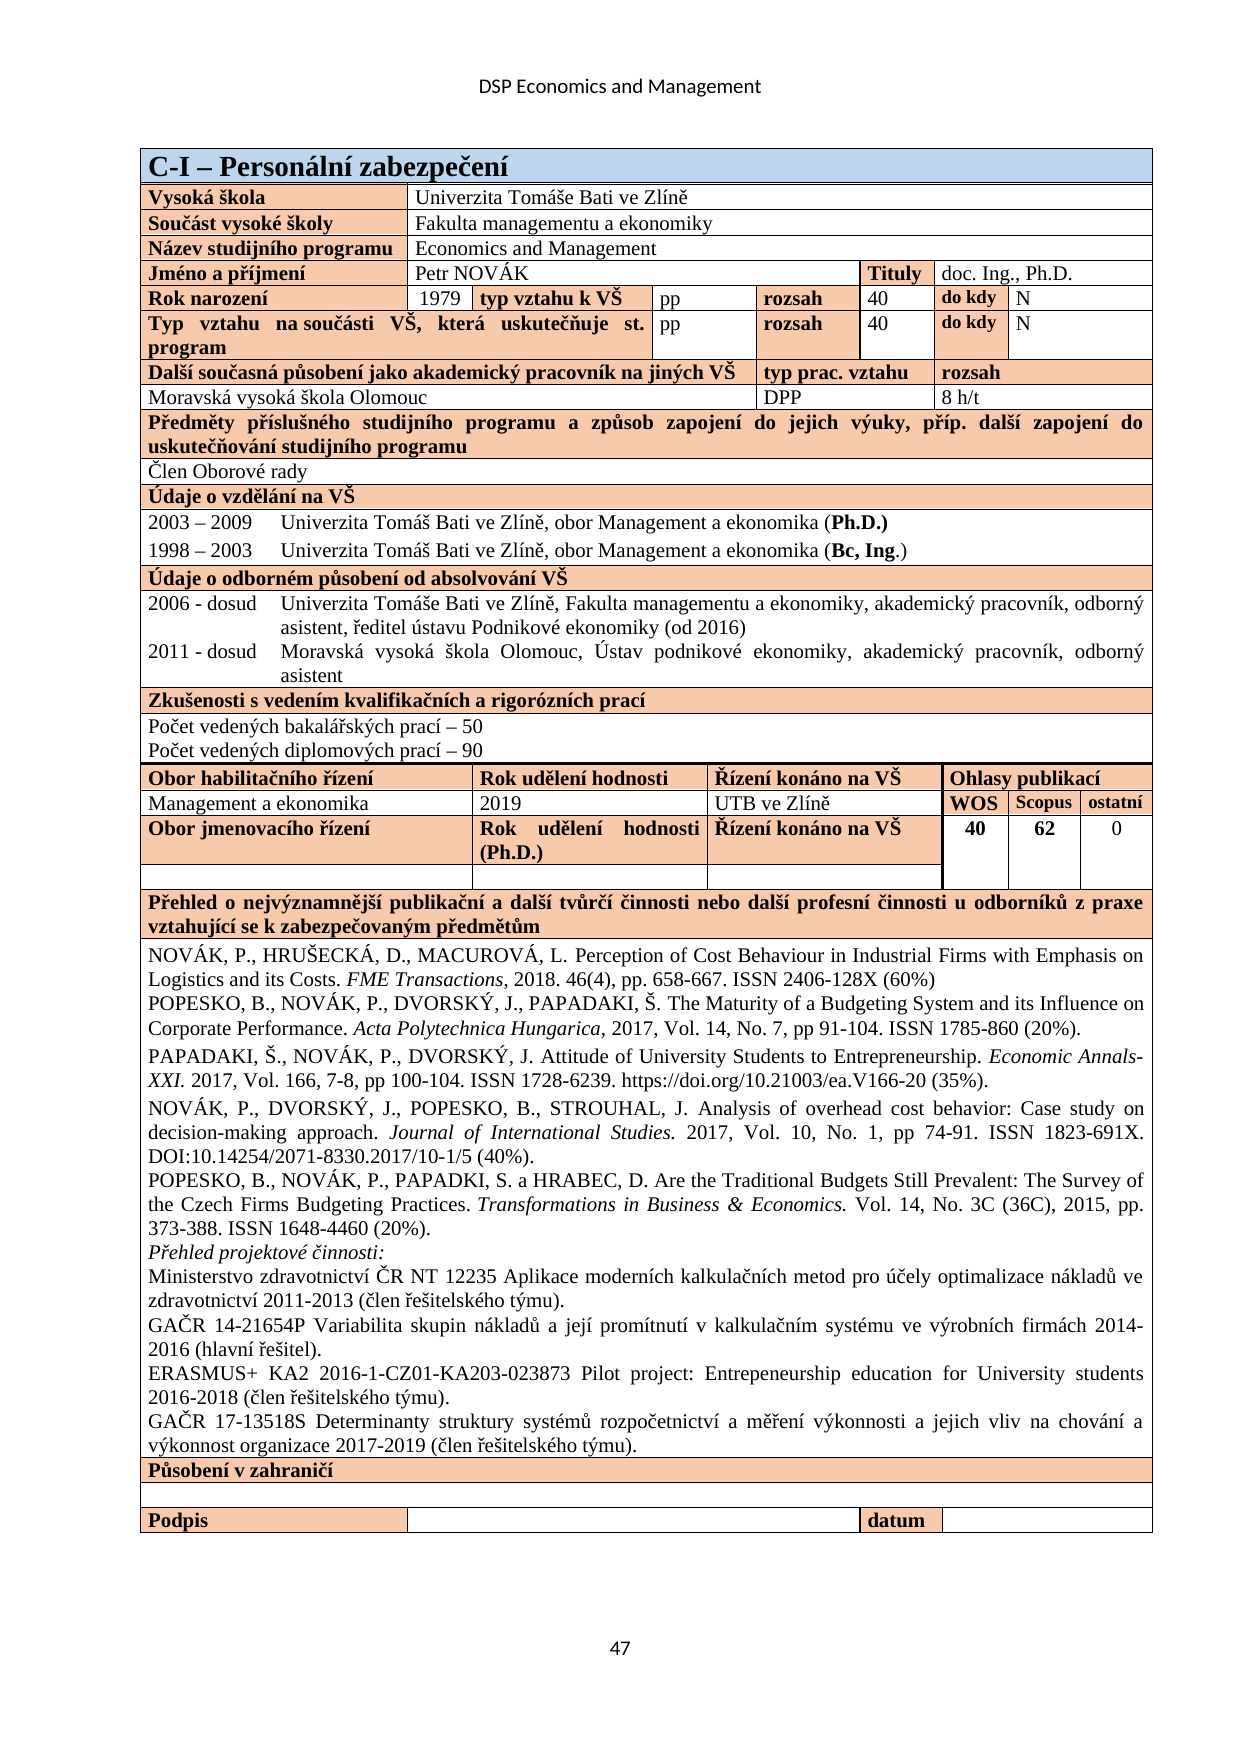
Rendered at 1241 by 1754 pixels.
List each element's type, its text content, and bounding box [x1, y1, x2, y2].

table_cell Další současná působení jako akademický pracovník na jiných VŠ [141, 360, 756, 384]
table_cell Jméno a příjmení [141, 261, 407, 285]
table_cell Ohlasy publikací [944, 765, 1152, 789]
table_cell Economics and Management [408, 236, 1152, 259]
table_cell Moravská vysoká škola Olomouc [141, 385, 756, 409]
table_cell Podpis [141, 1508, 407, 1532]
table_cell [141, 1483, 1152, 1507]
table_cell Údaje o odborném působení od absolvování VŠ [141, 566, 1152, 590]
table_cell [473, 865, 707, 889]
table_cell Management a ekonomika [141, 791, 472, 814]
table_cell doc. Ing., Ph.D. [935, 261, 1152, 285]
table_cell [141, 865, 472, 889]
table_cell 2003 – 2009 [141, 510, 273, 538]
table_cell do kdy [935, 311, 1008, 359]
table_cell datum [861, 1508, 942, 1532]
table_cell Přehled o nejvýznamnější publikační a další tvůrčí činnosti nebo další profesní činnosti u odborníků z praxe vztahující se k zabezpečovaným předmětům [141, 890, 1152, 938]
table_cell 40 [861, 286, 934, 310]
table_cell Univerzita Tomáše Bati ve Zlíně [408, 185, 1152, 209]
table_cell N [1009, 311, 1152, 359]
table_cell Počet vedených bakalářských prací – 50 Počet vedených diplomových prací – 90 [141, 714, 1152, 762]
table_cell 2011 - dosud [141, 639, 273, 687]
table_cell Působení v zahraničí [141, 1458, 1152, 1482]
table_cell Tituly [861, 261, 934, 285]
table_cell Rok udělení hodnosti [473, 765, 707, 789]
table_cell Zkušenosti s vedením kvalifikačních a rigorózních prací [141, 688, 1152, 713]
table_cell 0 [1081, 816, 1152, 889]
table_cell Typ vztahu na součásti VŠ, která uskutečňuje st. program [141, 311, 652, 359]
table_cell rozsah [757, 286, 859, 310]
table_cell ostatní [1081, 791, 1152, 814]
table_cell 40 [944, 816, 1008, 889]
table_cell N [1009, 286, 1152, 310]
table_cell UTB ve Zlíně [708, 791, 941, 814]
table_cell Součást vysoké školy [141, 210, 407, 234]
table_cell rozsah [935, 360, 1152, 384]
table_cell Obor habilitačního řízení [141, 765, 472, 789]
table_cell 1998 – 2003 [141, 538, 273, 565]
table_cell Novák, P., Hrušecká, D., Macurová, L. Perception of Cost Behaviour in Industrial Firms with Emphasis on Logistics and its Costs. FME Transactions, 2018. 46(4), pp. 658-667. ISSN 2406-128X (60%) Popesko, B., Novák, P., Dvorský, J., PAPADAKI, Š. The Maturity of a Budgeting System and its Influence on Corporate Performance. Acta Polytechnica Hungarica, 2017, Vol. 14, No. 7, pp 91-104. ISSN 1785-860 (20%). Papadaki, Š., Novák, P., Dvorský, J. Attitude of University Students to Entrepreneurship. Economic Annals-XXI. 2017, Vol. 166, 7-8, pp 100-104. ISSN 1728-6239. https://doi.org/10.21003/ea.V166-20 (35%). Novák, P., Dvorský, J., Popesko, B., Strouhal, J. Analysis of overhead cost behavior: Case study on decision-making approach. Journal of International Studies. 2017, Vol. 10, No. 1, pp 74-91. ISSN 1823-691X. DOI:10.14254/2071-8330.2017/10-1/5 (40%). POPESKO, B., NOVÁK, P., PAPADKI, S. a HRABEC, D. Are the Traditional Budgets Still Prevalent: The Survey of the Czech Firms Budgeting Practices. Transformations in Business & Economics. Vol. 14, No. 3C (36C), 2015, pp. 373-388. ISSN 1648-4460 (20%). Přehled projektové činnosti: Ministerstvo zdravotnictví ČR NT 12235 Aplikace moderních kalkulačních metod pro účely optimalizace nákladů ve zdravotnictví 2011-2013 (člen řešitelského týmu). GAČR 14-21654P Variabilita skupin nákladů a její promítnutí v kalkulačním systému ve výrobních firmách 2014-2016 (hlavní řešitel). ERASMUS+ KA2 2016-1-CZ01-KA203-023873 Pilot project: Entrepeneurship education for University students 2016-2018 (člen řešitelského týmu). GAČR 17-13518S Determinanty struktury systémů rozpočetnictví a měření výkonnosti a jejich vliv na chování a výkonnost organizace 2017-2019 (člen řešitelského týmu). [141, 939, 1152, 1457]
table_cell 2019 [473, 791, 707, 814]
table_cell 2006 - dosud [141, 591, 273, 639]
table_cell 1979 [408, 286, 472, 310]
table_cell Univerzita Tomáše Bati ve Zlíně, Fakulta managementu a ekonomiky, akademický pracovník, odborný asistent, ředitel ústavu Podnikové ekonomiky (od 2016) [273, 591, 1152, 639]
table_cell [943, 1508, 1152, 1532]
table_cell rozsah [757, 311, 859, 359]
table_cell Název studijního programu [141, 236, 407, 259]
table_cell Obor jmenovacího řízení [141, 816, 472, 864]
table_cell Moravská vysoká škola Olomouc, Ústav podnikové ekonomiky, akademický pracovník, odborný asistent [273, 639, 1152, 687]
table_cell 8 h/t [935, 385, 1152, 409]
table_cell Řízení konáno na VŠ [708, 765, 941, 789]
table_cell Univerzita Tomáš Bati ve Zlíně, obor Management a ekonomika (Bc, Ing.) [273, 538, 1152, 565]
table_cell [708, 865, 941, 889]
table_cell Rok udělení hodnosti (Ph.D.) [473, 816, 707, 864]
table_cell Člen Oborové rady [141, 459, 1152, 483]
table_cell Scopus [1009, 791, 1080, 814]
table_cell [408, 1508, 859, 1532]
table_cell do kdy [935, 286, 1008, 310]
table_cell Fakulta managementu a ekonomiky [408, 210, 1152, 234]
table_cell Rok narození [141, 286, 407, 310]
table_cell pp [653, 286, 756, 310]
table_cell Vysoká škola [141, 185, 407, 209]
table_cell DPP [757, 385, 934, 409]
table_cell typ prac. vztahu [757, 360, 934, 384]
table_cell typ vztahu k VŠ [473, 286, 652, 310]
table_cell Údaje o vzdělání na VŠ [141, 485, 1152, 508]
table_cell Univerzita Tomáš Bati ve Zlíně, obor Management a ekonomika (Ph.D.) [273, 510, 1152, 538]
table_cell Předměty příslušného studijního programu a způsob zapojení do jejich výuky, příp. další zapojení do uskutečňování studijního programu [141, 410, 1152, 458]
table_cell pp [653, 311, 756, 359]
table_cell WOS [944, 791, 1008, 814]
table_cell 62 [1009, 816, 1080, 889]
table_cell Řízení konáno na VŠ [708, 816, 941, 864]
table_cell Petr NOVÁK [408, 261, 859, 285]
table_header C-I – Personální zabezpečení [141, 149, 1152, 182]
table_cell 40 [861, 311, 934, 359]
